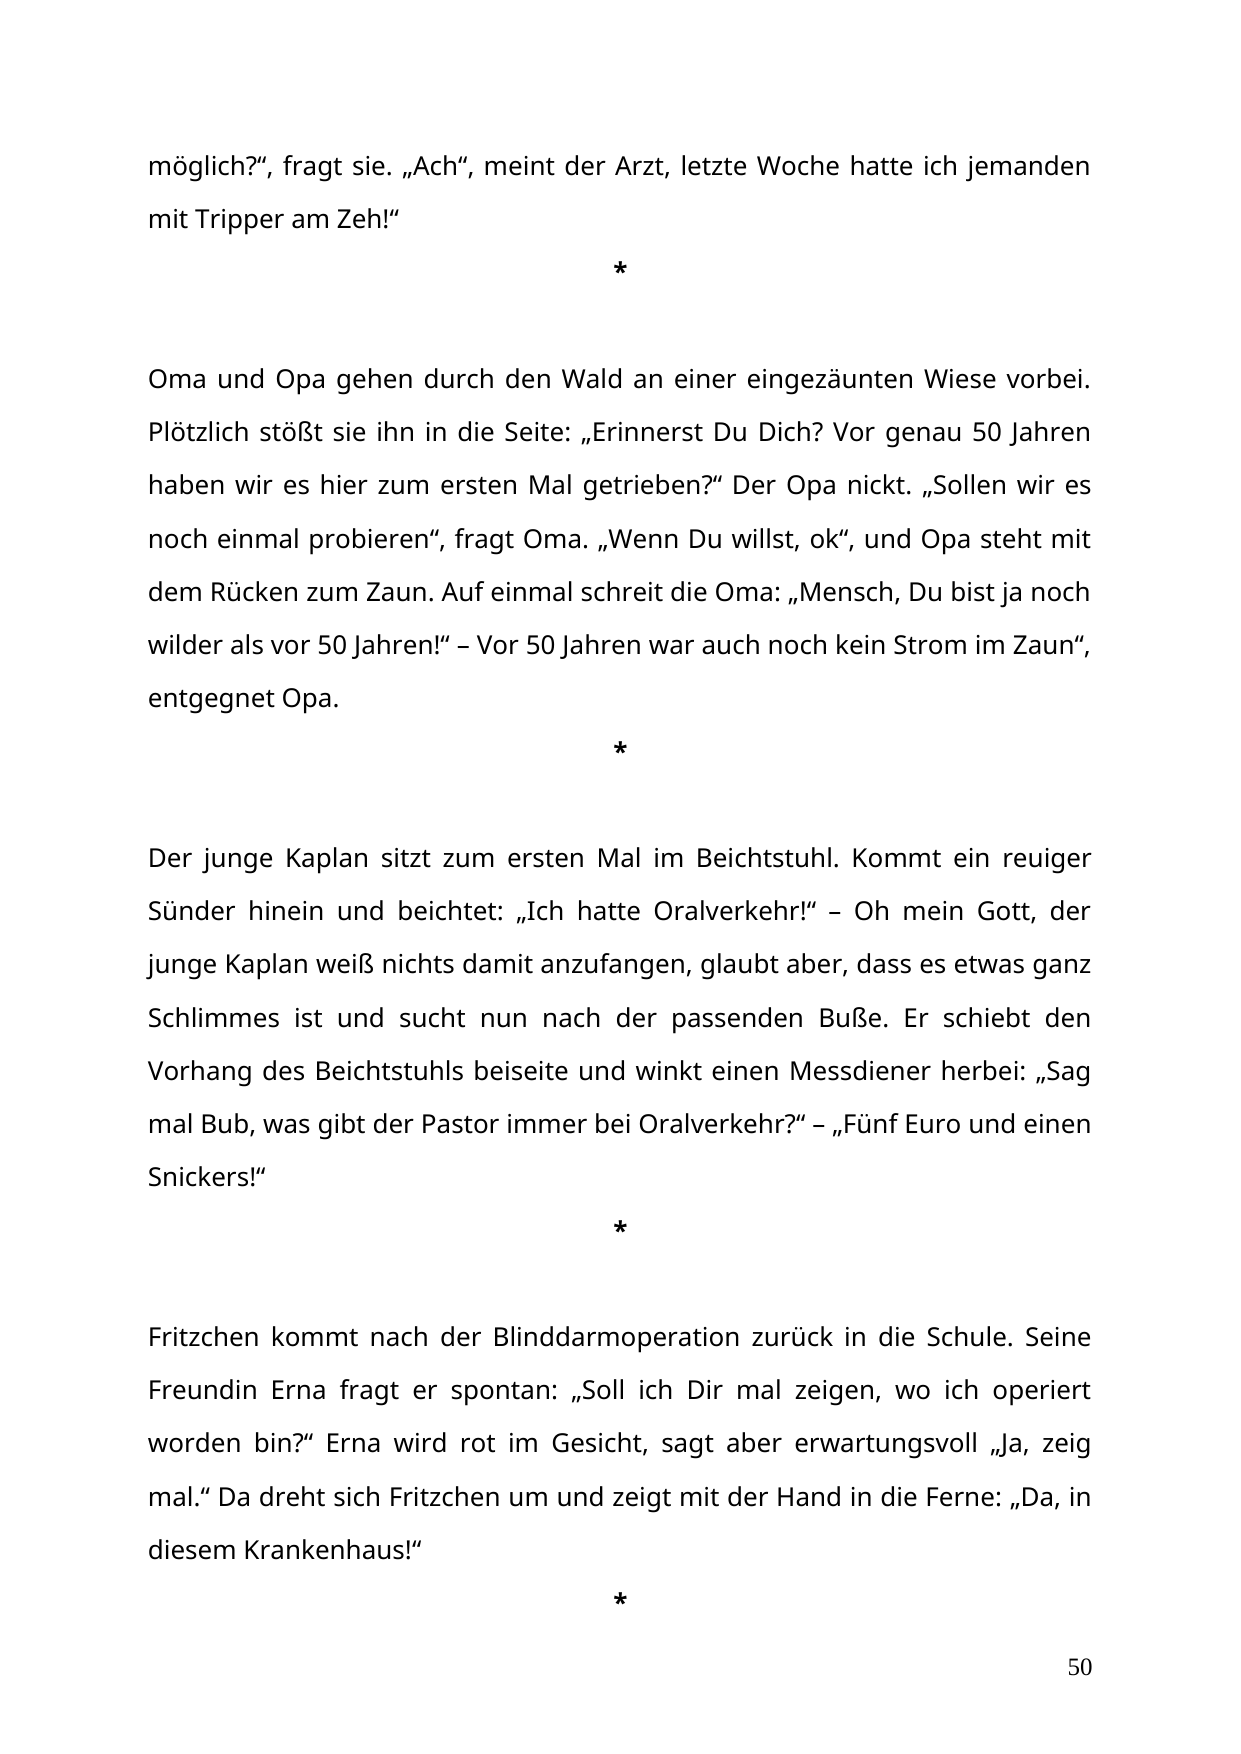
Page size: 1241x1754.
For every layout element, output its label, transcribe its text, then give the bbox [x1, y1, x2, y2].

text Der junge Kaplan sitzt zum ersten Mal im Beichtstuhl. Kommt ein reuiger Sünder hinein und beichtet: „Ich hatte Oralverkehr!“ – Oh mein Gott, der junge Kaplan weiß nichts damit anzufangen, glaubt aber, dass es etwas ganz Schlimmes ist und sucht nun nach der passenden Buße. Er schiebt den Vorhang des Beichtstuhls beiseite und winkt einen Messdiener herbei: „Sag mal Bub, was gibt der Pastor immer bei Oralverkehr?“ – „Fünf Euro und einen Snickers!“ [148, 839, 1093, 1194]
text * [148, 1212, 1093, 1248]
text * [148, 733, 1093, 769]
text * [148, 254, 1093, 289]
text * [148, 1585, 1093, 1620]
text Oma und Opa gehen durch den Wald an einer eingezäunten Wiese vorbei. Plötzlich stößt sie ihn in die Seite: „Erinnerst Du Dich? Vor genau 50 Jahren haben wir es hier zum ersten Mal getrieben?“ Der Opa nickt. „Sollen wir es noch einmal probieren“, fragt Oma. „Wenn Du willst, ok“, und Opa steht mit dem Rücken zum Zaun. Auf einmal schreit die Oma: „Mensch, Du bist ja noch wilder als vor 50 Jahren!“ – Vor 50 Jahren war auch noch kein Strom im Zaun“, entgegnet Opa. [148, 361, 1093, 715]
text Fritzchen kommt nach der Blinddarmoperation zurück in die Schule. Seine Freundin Erna fragt er spontan: „Soll ich Dir mal zeigen, wo ich operiert worden bin?“ Erna wird rot im Gesicht, sagt aber erwartungsvoll „Ja, zeig mal.“ Da dreht sich Fritzchen um und zeigt mit der Hand in die Ferne: „Da, in diesem Krankenhaus!“ [148, 1319, 1093, 1567]
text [148, 148, 1093, 236]
